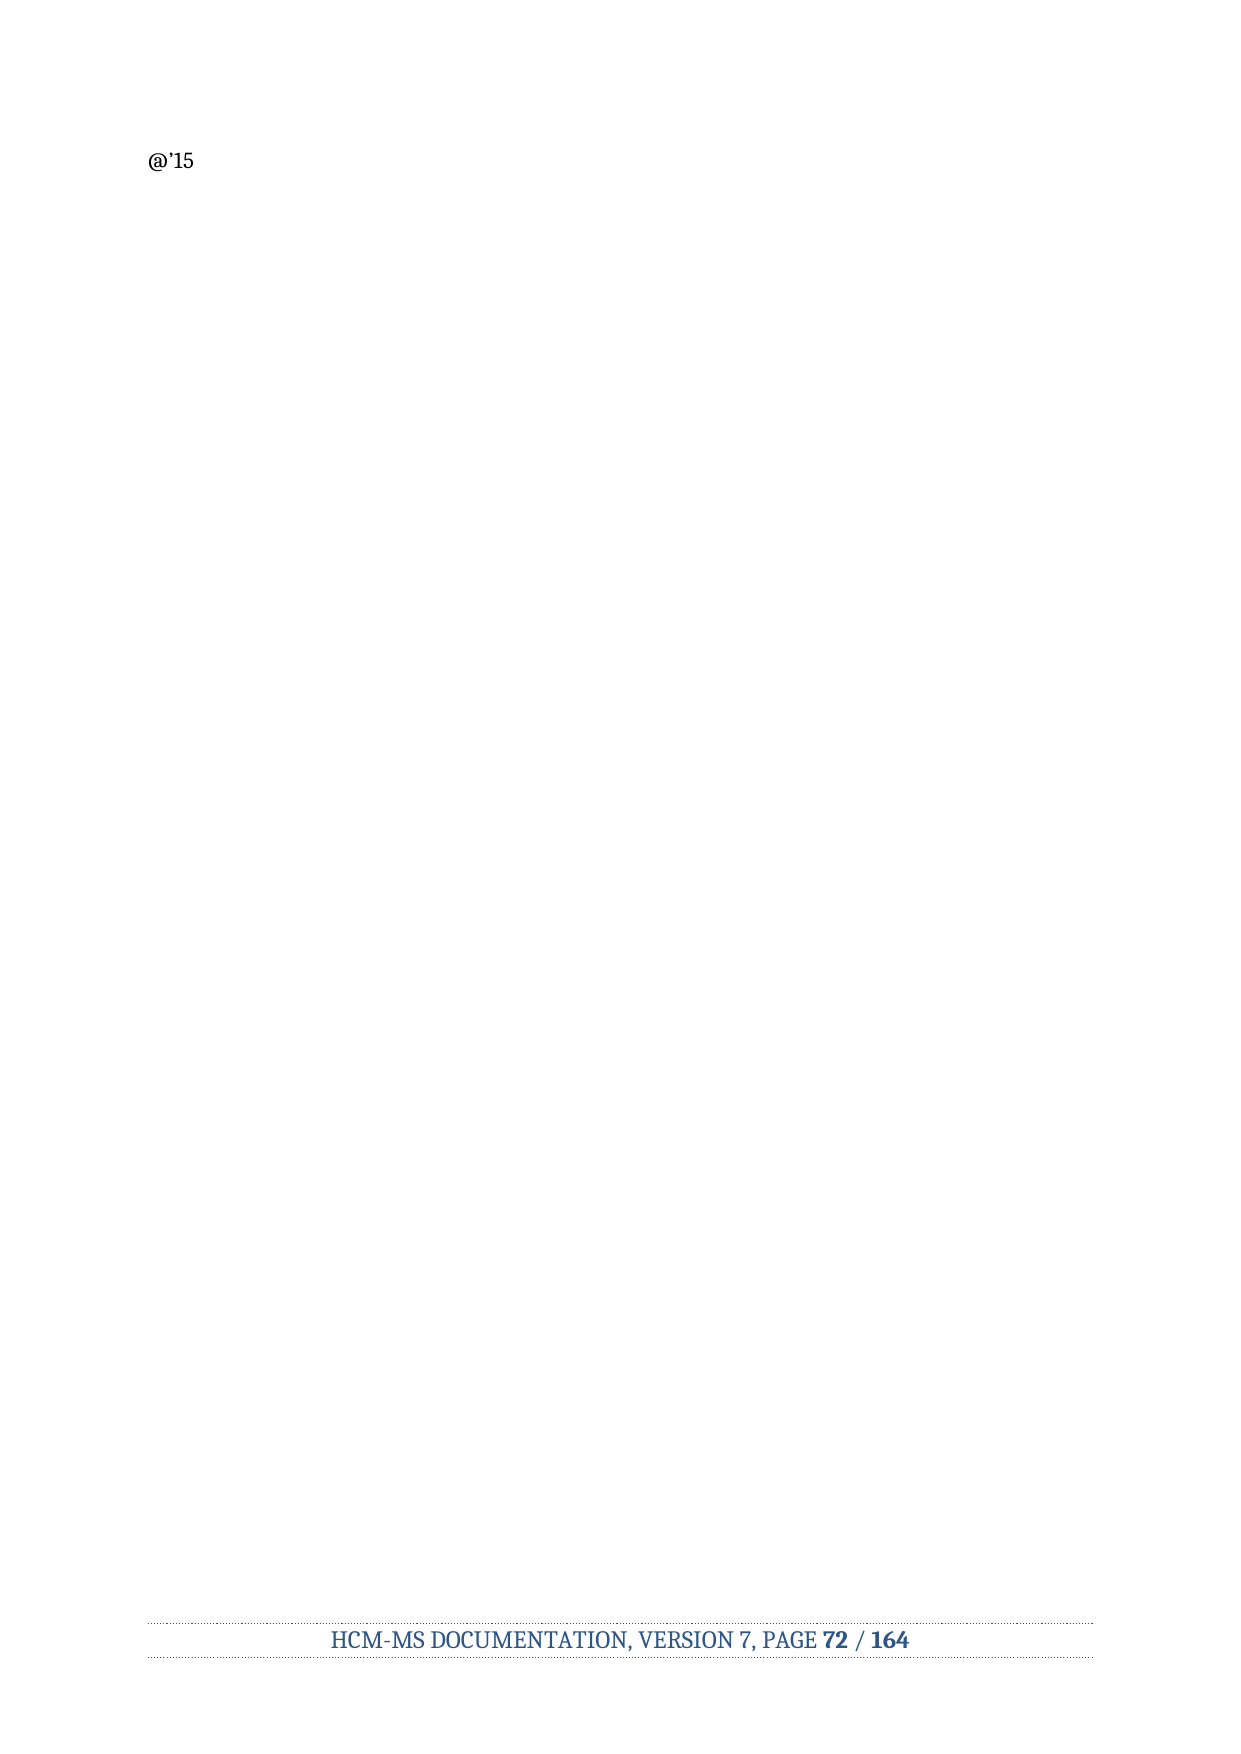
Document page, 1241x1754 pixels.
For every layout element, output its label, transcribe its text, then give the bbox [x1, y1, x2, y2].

text @’15Correct start/end point [148, 148, 1093, 174]
